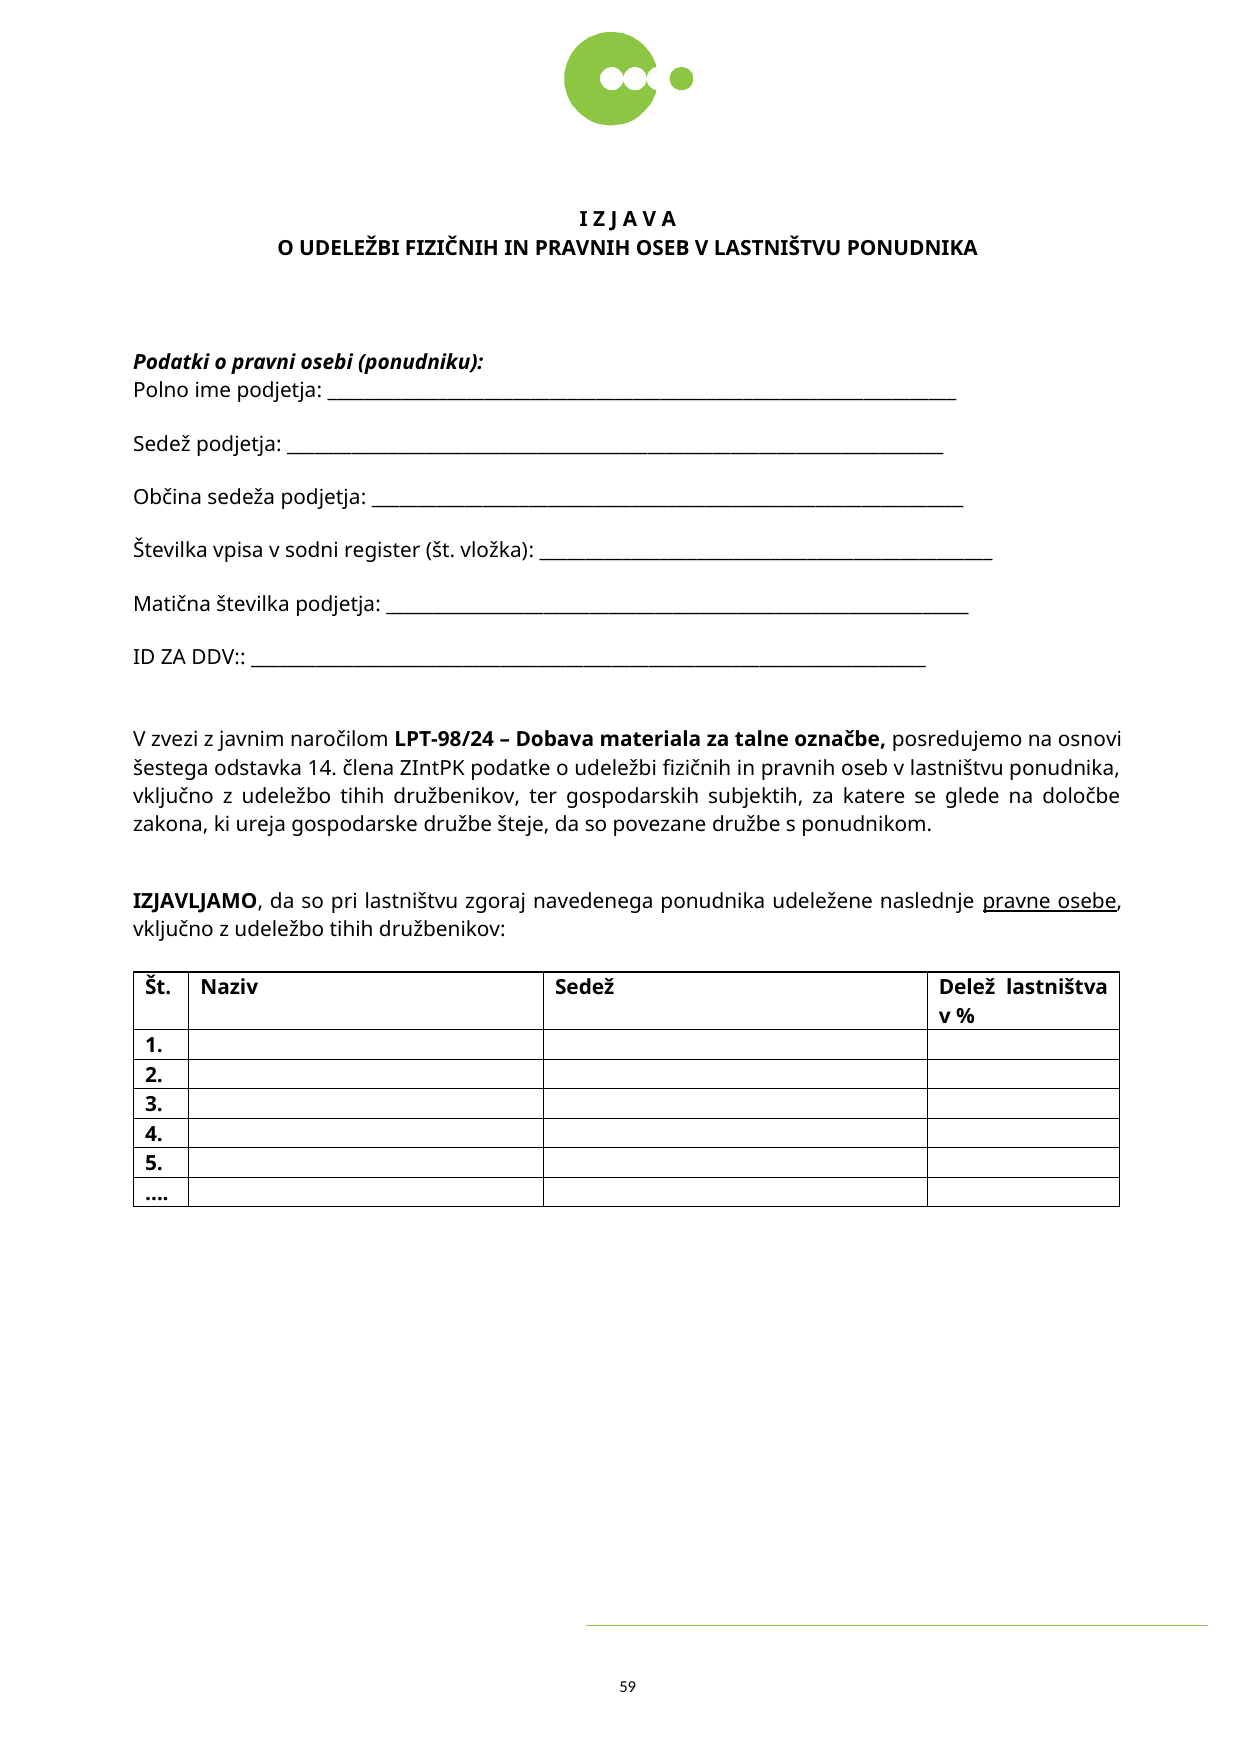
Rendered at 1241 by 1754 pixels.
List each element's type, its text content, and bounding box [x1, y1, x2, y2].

table_cell [928, 1148, 1119, 1177]
table_cell …. [134, 1178, 188, 1206]
text Številka vpisa v sodni register (št. vložka): _________________________________________________ [133, 536, 1122, 564]
table_header Naziv [189, 973, 543, 1029]
table_cell [189, 1148, 543, 1177]
table_cell [189, 1060, 543, 1088]
table_cell [189, 1089, 543, 1118]
table_cell 1. [134, 1030, 188, 1059]
table_cell [544, 1089, 927, 1118]
text Polno ime podjetja: ____________________________________________________________________ [133, 375, 1122, 404]
table_cell [928, 1178, 1119, 1206]
text Občina sedeža podjetja: ________________________________________________________________ [133, 482, 1122, 511]
table_cell [928, 1089, 1119, 1118]
table_cell [189, 1119, 543, 1147]
table_cell 5. [134, 1148, 188, 1177]
table_cell [544, 1060, 927, 1088]
table_cell [928, 1030, 1119, 1059]
text O UDELEŽBI FIZIČNIH IN PRAVNIH OSEB V LASTNIŠTVU PONUDNIKA [133, 233, 1122, 261]
table_cell [544, 1030, 927, 1059]
text V zvezi z javnim naročilom LPT-98/24 – Dobava materiala za talne označbe, posredujemo na osnovi šestega odstavka 14. člena ZIntPK podatke o udeležbi fizičnih in pravnih oseb v lastništvu ponudnika, vključno z udeležbo tihih družbenikov, ter gospodarskih subjektih, za katere se glede na določbe zakona, ki ureja gospodarske družbe šteje, da so povezane družbe s ponudnikom. [133, 724, 1122, 838]
table_cell [928, 1060, 1119, 1088]
table_header Delež lastništva v % [928, 973, 1119, 1029]
text ID ZA DDV:: _________________________________________________________________________ [133, 642, 1122, 671]
table_cell [544, 1178, 927, 1206]
table_cell [544, 1119, 927, 1147]
table_header Sedež [544, 973, 927, 1029]
text Sedež podjetja: _______________________________________________________________________ [133, 429, 1122, 457]
text I Z J A V A [133, 204, 1122, 233]
table_cell [189, 1030, 543, 1059]
text Podatki o pravni osebi (ponudniku): [133, 347, 1122, 375]
table_cell 4. [134, 1119, 188, 1147]
table_cell 3. [134, 1089, 188, 1118]
text IZJAVLJAMO, da so pri lastništvu zgoraj navedenega ponudnika udeležene naslednje pravne osebe, vključno z udeležbo tihih družbenikov: [133, 886, 1122, 943]
text Matična številka podjetja: _______________________________________________________________ [133, 589, 1122, 617]
table_cell [544, 1148, 927, 1177]
table_cell [189, 1178, 543, 1206]
table_header Št. [134, 973, 188, 1029]
table_cell 2. [134, 1060, 188, 1088]
table_cell [928, 1119, 1119, 1147]
